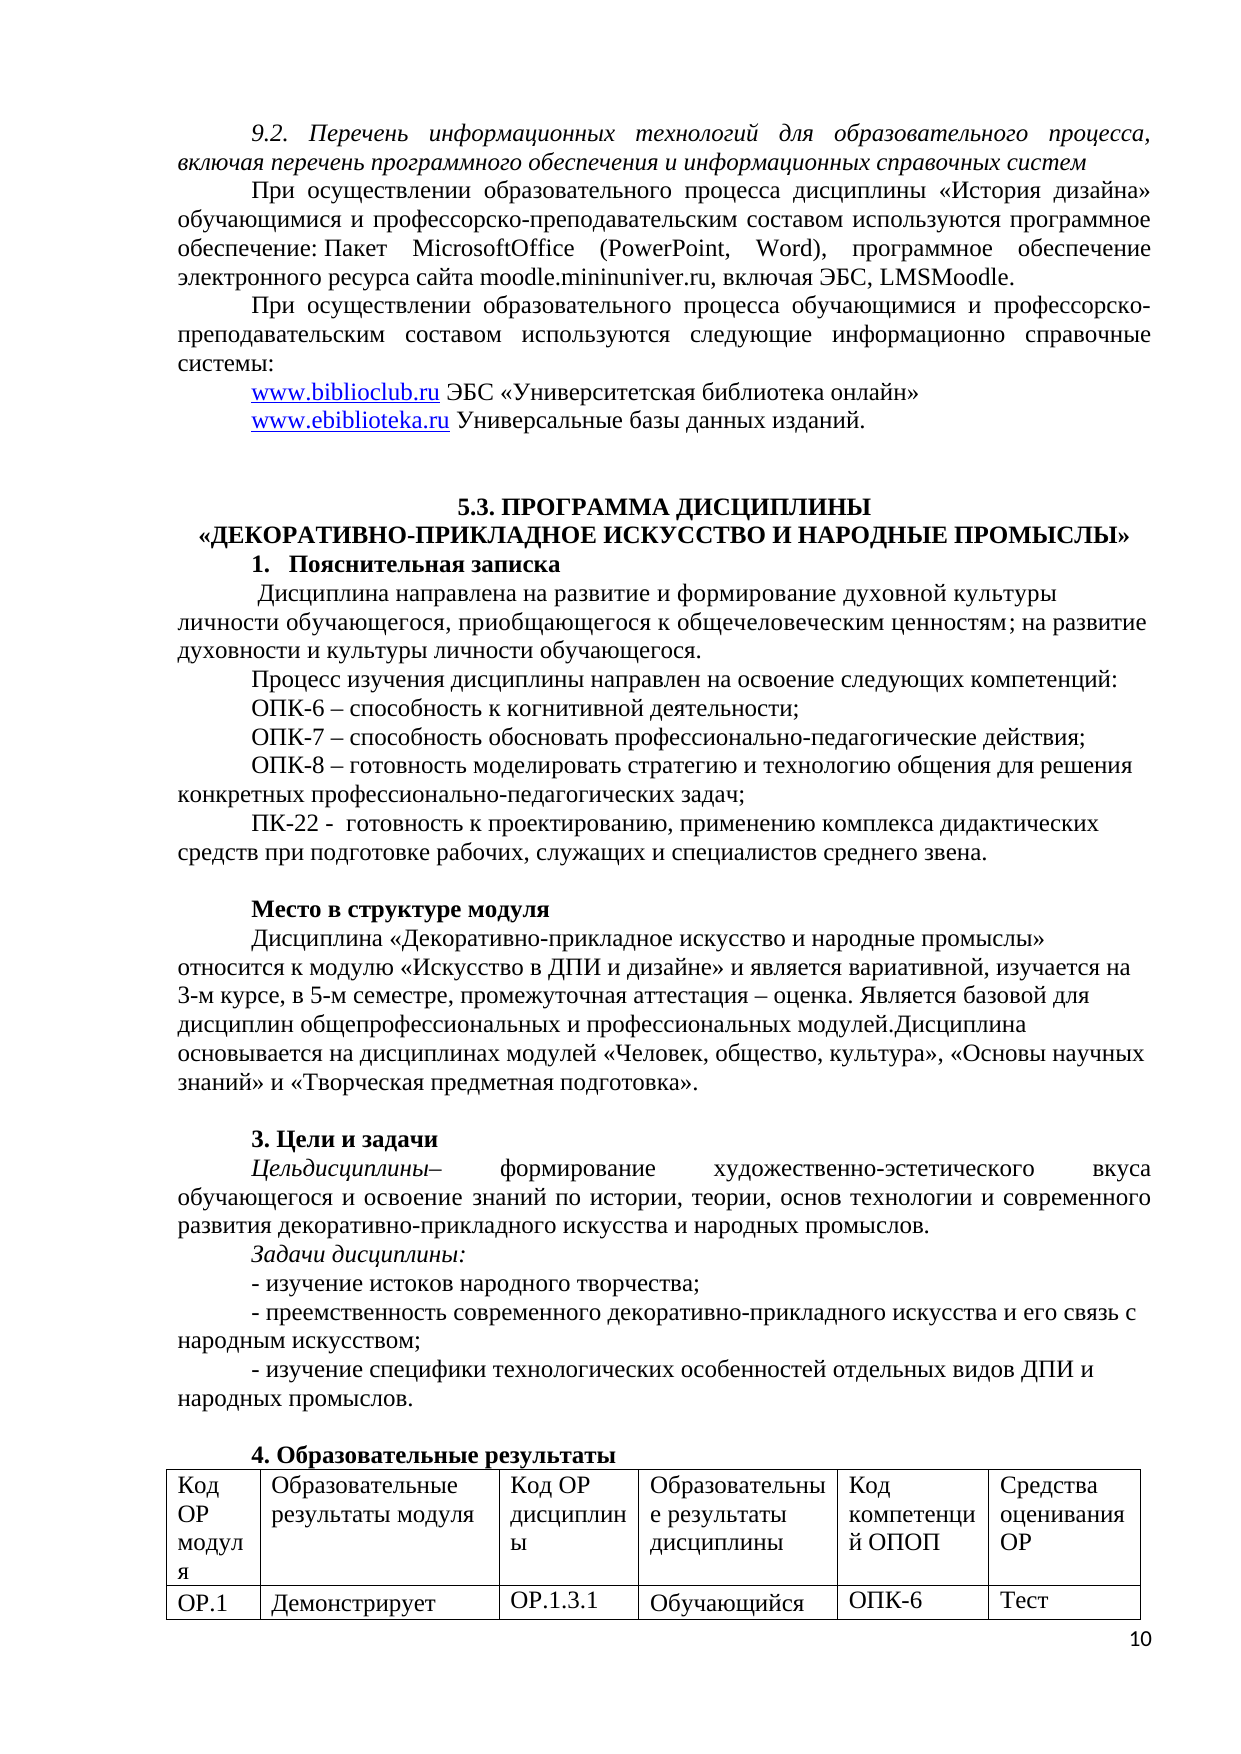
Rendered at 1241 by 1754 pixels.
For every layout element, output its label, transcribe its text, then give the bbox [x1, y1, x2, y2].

text Процесс изучения дисциплины направлен на освоение следующих компетенций: [177, 664, 1152, 693]
text 4. Образовательные результаты [177, 1441, 1152, 1469]
text ОПК-8 – готовность моделировать стратегию и технологию общения для решения конкретных профессионально-педагогических задач; [177, 751, 1152, 808]
text При осуществлении образовательного процесса обучающимися и профессорско-преподавательским составом используются следующие информационно справочные системы: [177, 291, 1152, 377]
text www.biblioclub.ru ЭБС «Университетская библиотека онлайн» [177, 377, 1152, 406]
text ПК-22 - готовность к проектированию, применению комплекса дидактических средств при подготовке рабочих, служащих и специалистов среднего звена. [177, 808, 1152, 866]
table_header Код компетенций ОПОП [838, 1470, 988, 1585]
table_header Образовательные результаты модуля [261, 1470, 499, 1585]
table_header Образовательные результаты дисциплины [639, 1470, 837, 1585]
text - преемственность современного декоративно-прикладного искусства и его связь с народным искусством; [177, 1297, 1152, 1354]
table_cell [989, 1586, 1140, 1619]
text - изучение специфики технологических особенностей отдельных видов ДПИ и народных промыслов. [177, 1354, 1152, 1412]
table_header Код ОР дисциплины [500, 1470, 638, 1585]
text Дисциплина «Декоративно-прикладное искусство и народные промыслы» относится к модулю «Искусство в ДПИ и дизайне» и является вариативной, изучается на 3-м курсе, в 5-м семестре, промежуточная аттестация – оценка. Является базовой для дисциплин общепрофессиональных и профессиональных модулей.Дисциплина основывается на дисциплинах модулей «Человек, общество, культура», «Основы научных знаний» и «Творческая предметная подготовка». [177, 923, 1152, 1096]
list Пояснительная записка [251, 549, 1152, 578]
text www.ebiblioteka.ru Универсальные базы данных изданий. [177, 406, 1152, 434]
text Задачи дисциплины: [177, 1239, 1152, 1268]
text 9.2. Перечень информационных технологий для образовательного процесса, включая перечень программного обеспечения и информационных справочных систем [177, 118, 1152, 176]
text 3. Цели и задачи [177, 1124, 1152, 1153]
table_cell ОР.1 [167, 1586, 260, 1619]
table_header Код ОР модуля [167, 1470, 260, 1585]
text Дисциплина направлена на развитие и формирование духовной культуры личности обучающегося, приобщающегося к общечеловеческим ценностям; на развитие духовности и культуры личности обучающегося. [177, 578, 1152, 664]
text ОПК-7 – способность обосновать профессионально-педагогические действия; [177, 722, 1152, 751]
text - изучение истоков народного творчества; [177, 1268, 1152, 1297]
text ОПК-6 – способность к когнитивной деятельности; [177, 693, 1152, 722]
text Цельдисциплины– формирование художественно-эстетического вкуса обучающегося и освоение знаний по истории, теории, основ технологии и современного развития декоративно-прикладного искусства и народных промыслов. [177, 1153, 1152, 1239]
text При осуществлении образовательного процесса дисциплины «История дизайна» обучающимися и профессорско-преподавательским составом используются программное обеспечение: Пакет MicrosoftOffice (PowerPoint, Word), программное обеспечение электронного ресурса сайта moodle.mininuniver.ru, включая ЭБС, LMSMoodle. [177, 176, 1152, 291]
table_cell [838, 1586, 988, 1619]
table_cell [639, 1586, 837, 1619]
text Место в структуре модуля [177, 894, 1152, 923]
table_header Средства оценивания ОР [989, 1470, 1140, 1585]
text 5.3. ПРОГРАММА ДИСЦИПЛИНЫ [177, 492, 1152, 521]
table_cell ОР.1.3.1 [500, 1586, 638, 1619]
text «ДЕКОРАТИВНО-ПРИКЛАДНОЕ ИСКУССТВО И НАРОДНЫЕ ПРОМЫСЛЫ» [177, 521, 1152, 549]
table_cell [261, 1586, 499, 1619]
